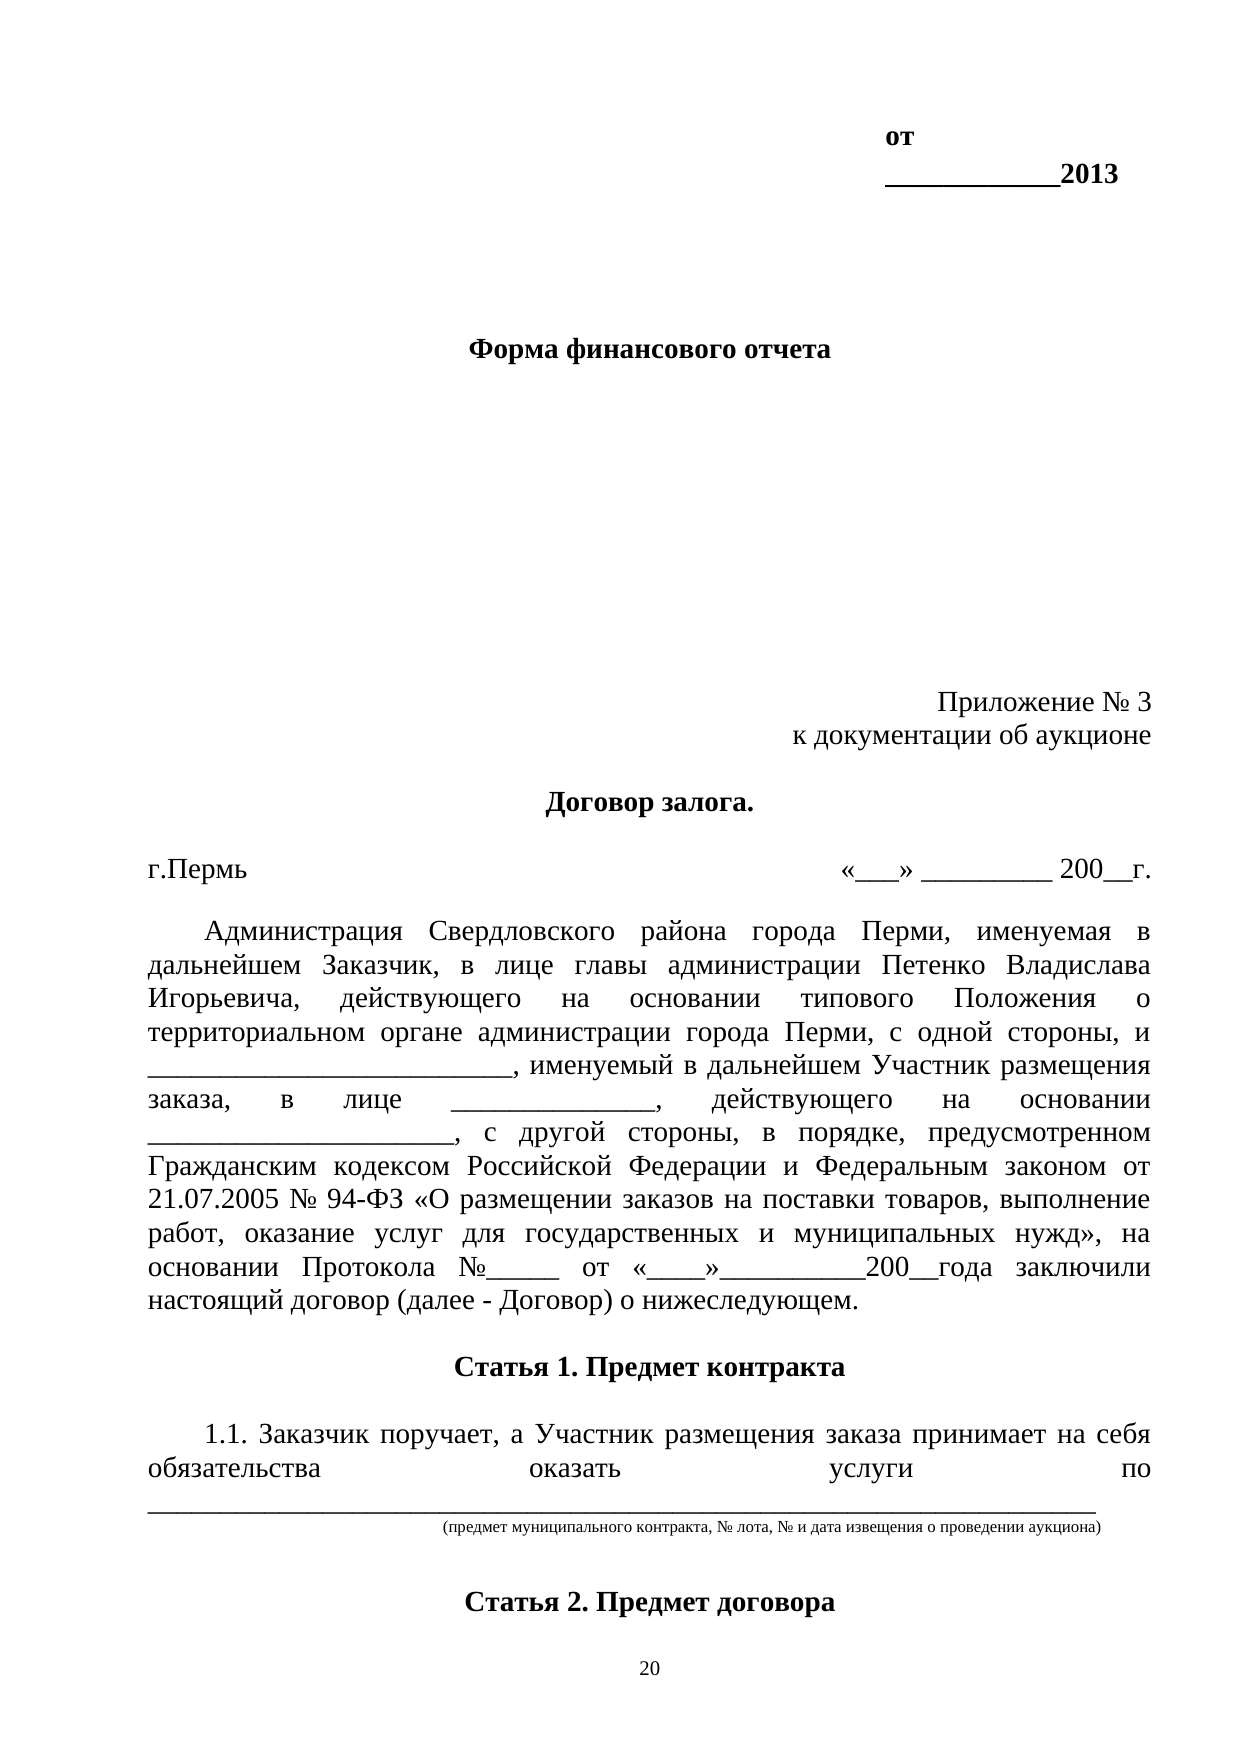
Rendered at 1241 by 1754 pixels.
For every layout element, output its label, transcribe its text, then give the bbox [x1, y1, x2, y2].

text к документации об аукционе [148, 717, 1152, 751]
text 1.1. Заказчик поручает, а Участник размещения заказа принимает на себя обязательства оказать услуги по _________________________________________________________________ (предмет муниципального контракта, № лота, № и дата извещения о проведении аукциона) [148, 1416, 1152, 1551]
text Статья 2. Предмет договора [148, 1584, 1152, 1618]
text Форма финансового отчета [148, 331, 1152, 365]
text Договор залога. [148, 784, 1152, 818]
text Администрация Свердловского района города Перми, именуемая в дальнейшем Заказчик, в лице главы администрации Петенко Владислава Игорьевича, действующего на основании типового Положения о территориальном органе администрации города Перми, с одной стороны, и _________________________, именуемый в дальнейшем Участник размещения заказа, в лице ______________, действующего на основании _____________________, с другой стороны, в порядке, предусмотренном Гражданским кодексом Российской Федерации и Федеральным законом от 21.07.2005 № 94-ФЗ «О размещении заказов на поставки товаров, выполнение работ, оказание услуг для государственных и муниципальных нужд», на основании Протокола №_____ от «____»__________200__года заключили настоящий договор (далее - Договор) о нижеследующем. [148, 913, 1152, 1316]
text Статья 1. Предмет контракта [148, 1349, 1152, 1383]
text Приложение № 3 [148, 684, 1152, 717]
text г.Пермь «___» _________ 200__г. [148, 852, 1152, 913]
text от ____________2013 [885, 118, 1152, 190]
